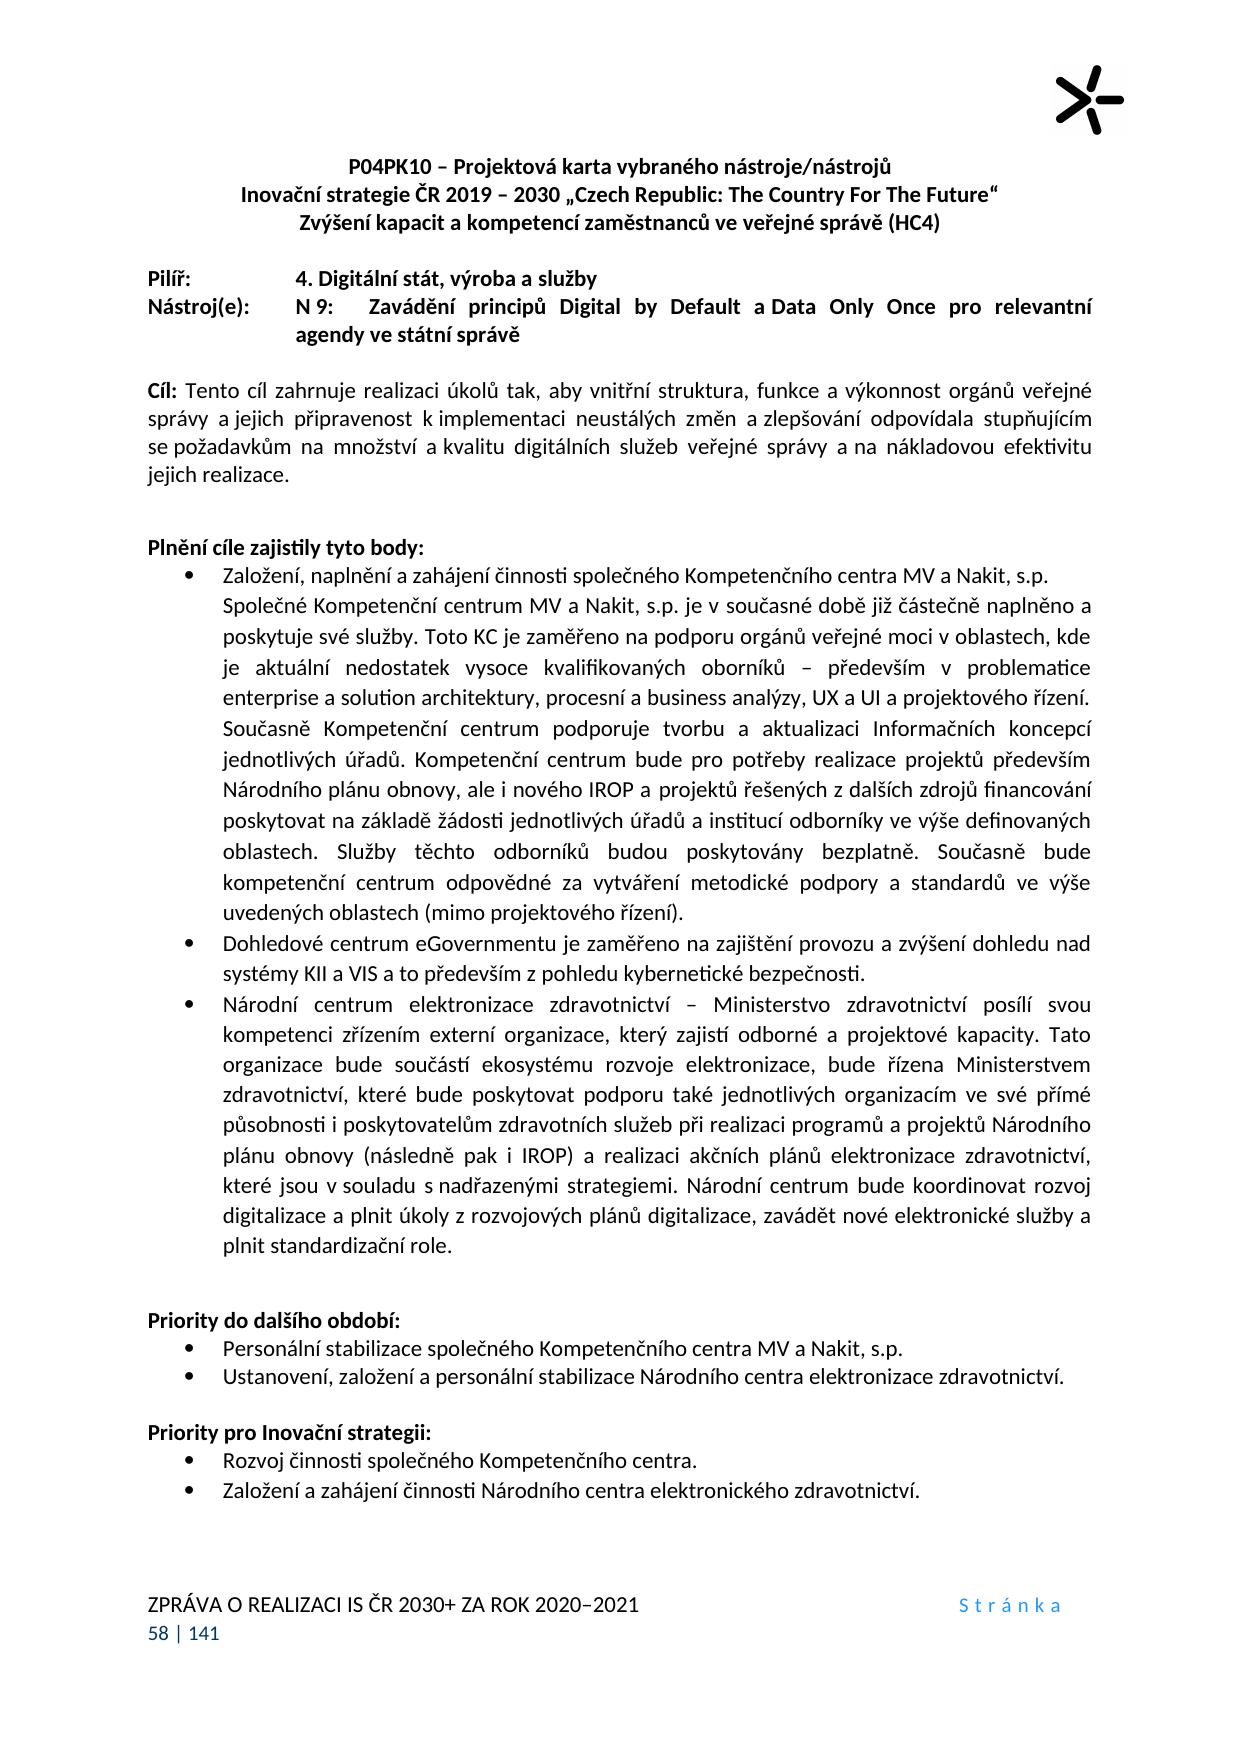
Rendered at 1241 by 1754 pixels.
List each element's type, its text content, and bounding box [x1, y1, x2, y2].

picture [1050, 63, 1128, 135]
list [185, 1446, 1092, 1474]
text Priority pro Inovační strategii: [148, 1418, 1092, 1446]
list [185, 1477, 1092, 1504]
text Priority do dalšího období: [148, 1306, 1092, 1334]
text Zvýšení kapacit a kompetencí zaměstnanců ve veřejné správě (HC4) [148, 208, 1092, 236]
text Cíl: Tento cíl zahrnuje realizaci úkolů tak, aby vnitřní struktura, funkce a výkonnost orgánů veřejné správy a jejich připravenost k implementaci neustálých změn a zlepšování odpovídala stupňujícím se požadavkům na množství a kvalitu digitálních služeb veřejné správy a na nákladovou efektivitu jejich realizace. [148, 376, 1092, 488]
list Národní centrum elektronizace zdravotnictví – Ministerstvo zdravotnictví posílí svou kompetenci zřízením externí organizace, který zajistí odborné a projektové kapacity. Tato organizace bude součástí ekosystému rozvoje elektronizace, bude řízena Ministerstvem zdravotnictví, které bude poskytovat podporu také jednotlivých organizacím ve své přímé působnosti i poskytovatelům zdravotních služeb při realizaci programů a projektů Národního plánu obnovy (následně pak i IROP) a realizaci akčních plánů elektronizace zdravotnictví, které jsou v souladu s nadřazenými strategiemi. Národní centrum bude koordinovat rozvoj digitalizace a plnit úkoly z rozvojových plánů digitalizace, zavádět nové elektronické služby a plnit standardizační role. [185, 990, 1092, 1259]
text Pilíř: 4. Digitální stát, výroba a služby [148, 264, 1092, 292]
list Založení, naplnění a zahájení činnosti společného Kompetenčního centra MV a Nakit, s.p. [185, 561, 1092, 589]
list Personální stabilizace společného Kompetenčního centra MV a Nakit, s.p. [185, 1334, 1092, 1362]
text Nástroj(e): N 9: Zavádění principů Digital by Default a Data Only Once pro relevantní agendy ve státní správě [148, 292, 1092, 348]
list Ustanovení, založení a personální stabilizace Národního centra elektronizace zdravotnictví. [185, 1362, 1092, 1390]
text Plnění cíle zajistily tyto body: [148, 533, 1092, 561]
text P04PK10 – Projektová karta vybraného nástroje/nástrojů [148, 152, 1092, 180]
text Inovační strategie ČR 2019 – 2030 „Czech Republic: The Country For The Future“ [148, 180, 1092, 208]
list Dohledové centrum eGovernmentu je zaměřeno na zajištění provozu a zvýšení dohledu nad systémy KII a VIS a to především z pohledu kybernetické bezpečnosti. [185, 929, 1092, 987]
list Společné Kompetenční centrum MV a Nakit, s.p. je v současné době již částečně naplněno a poskytuje své služby. Toto KC je zaměřeno na podporu orgánů veřejné moci v oblastech, kde je aktuální nedostatek vysoce kvalifikovaných oborníků – především v problematice enterprise a solution architektury, procesní a business analýzy, UX a UI a projektového řízení. Současně Kompetenční centrum podporuje tvorbu a aktualizaci Informačních koncepcí jednotlivých úřadů. Kompetenční centrum bude pro potřeby realizace projektů především Národního plánu obnovy, ale i nového IROP a projektů řešených z dalších zdrojů financování poskytovat na základě žádosti jednotlivých úřadů a institucí odborníky ve výše definovaných oblastech. Služby těchto odborníků budou poskytovány bezplatně. Současně bude kompetenční centrum odpovědné za vytváření metodické podpory a standardů ve výše uvedených oblastech (mimo projektového řízení). [223, 591, 1092, 927]
